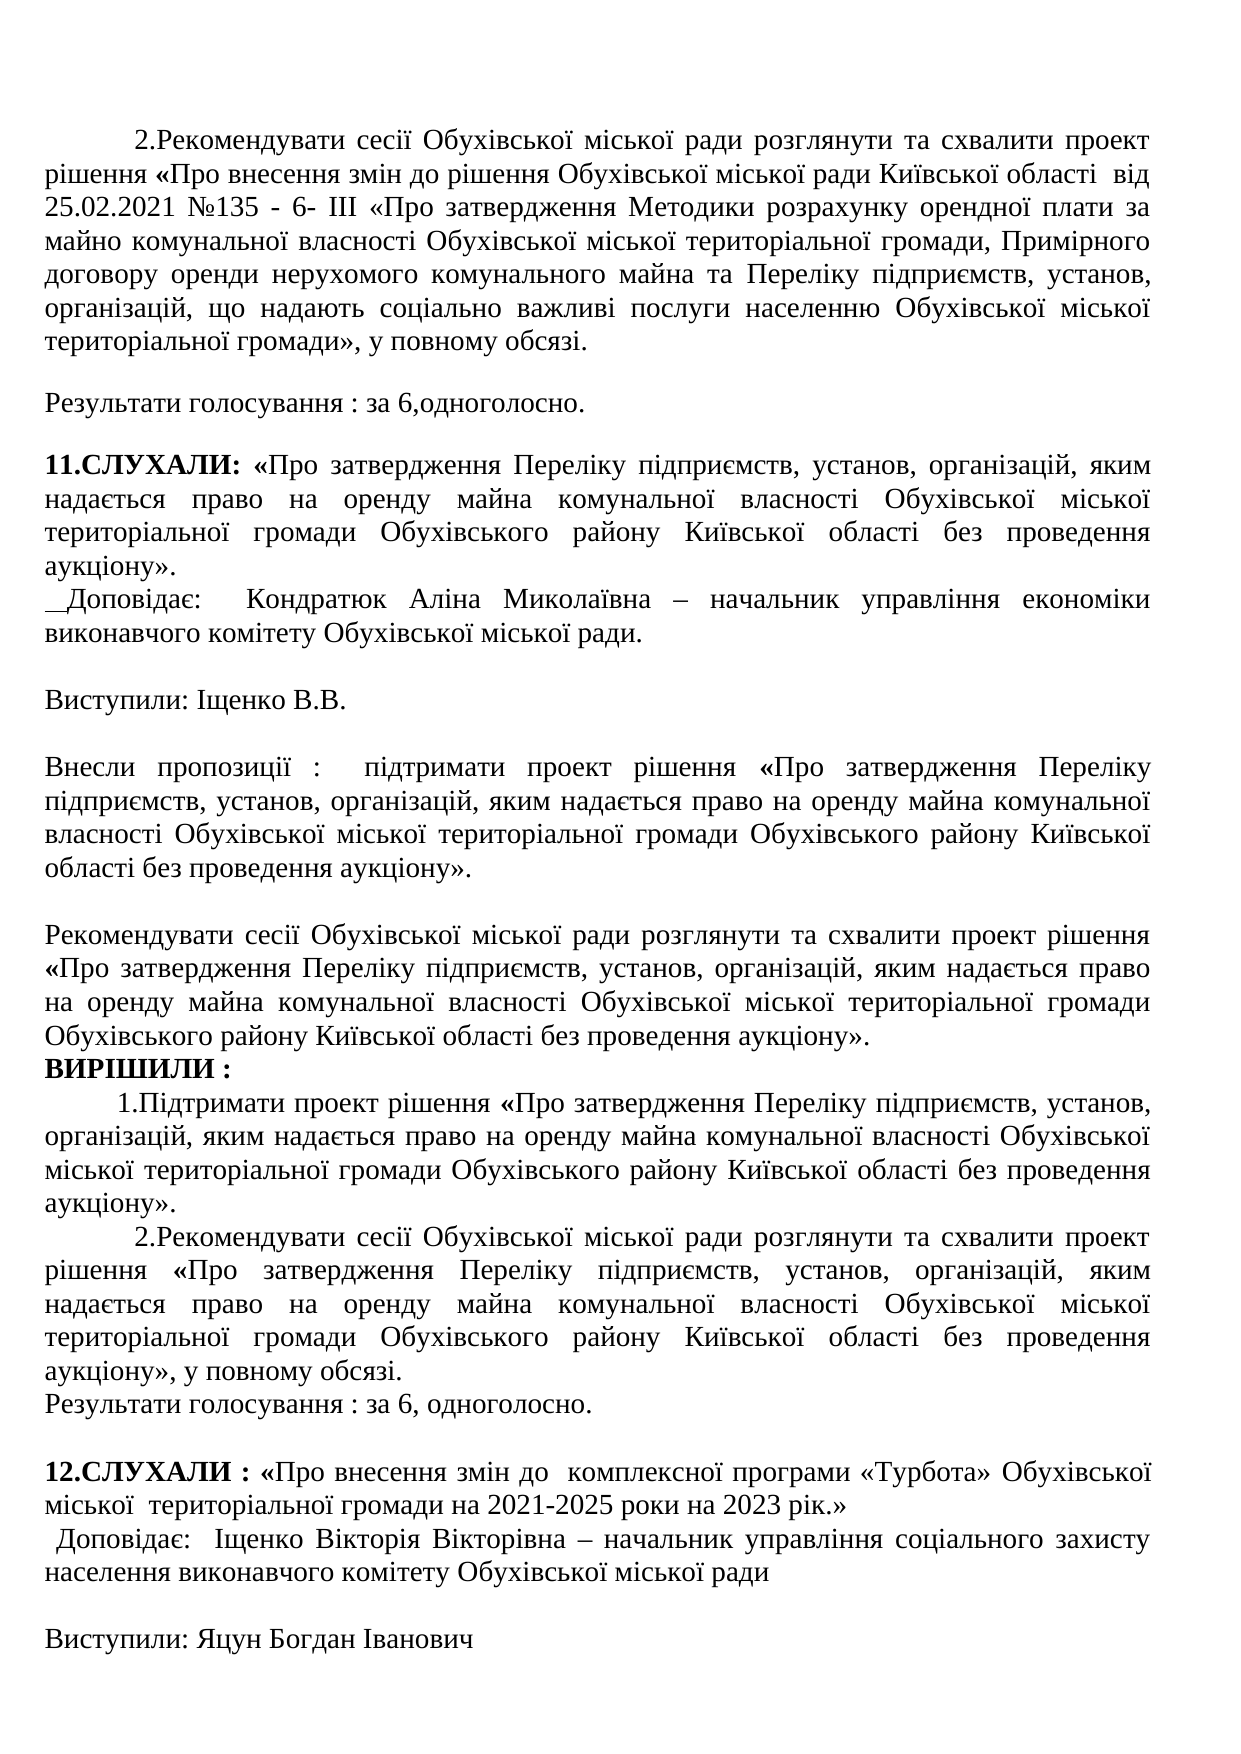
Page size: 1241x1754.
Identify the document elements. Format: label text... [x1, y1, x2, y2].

text Рекомендувати сесії Обухівської міської ради розглянути та схвалити проект рішення «Про затвердження Переліку підприємств, установ, організацій, яким надається право на оренду майна комунальної власності Обухівської міської територіальної громади Обухівського району Київської області без проведення аукціону». [44, 917, 1152, 1051]
text 11.СЛУХАЛИ: «Про затвердження Переліку підприємств, установ, організацій, яким надається право на оренду майна комунальної власності Обухівської міської територіальної громади Обухівського району Київської області без проведення аукціону». [44, 447, 1152, 582]
text Внесли пропозиції : підтримати проект рішення «Про затвердження Переліку підприємств, установ, організацій, яким надається право на оренду майна комунальної власності Обухівської міської територіальної громади Обухівського району Київської області без проведення аукціону». [44, 749, 1152, 883]
text Результати голосування : за 6,одноголосно. [44, 385, 1152, 419]
text 12.СЛУХАЛИ : «Про внесення змін до комплексної програми «Турбота» Обухівської міської територіальної громади на 2021-2025 роки на 2023 рік.» [44, 1454, 1152, 1521]
text 1.Підтримати проект рішення «Про затвердження Переліку підприємств, установ, організацій, яким надається право на оренду майна комунальної власності Обухівської міської територіальної громади Обухівського району Київської області без проведення аукціону». [44, 1085, 1152, 1219]
text Виступили: Іщенко В.В. [44, 682, 1152, 716]
text 2.Рекомендувати сесії Обухівської міської ради розглянути та схвалити проект рішення «Про затвердження Переліку підприємств, установ, організацій, яким надається право на оренду майна комунальної власності Обухівської міської територіальної громади Обухівського району Київської області без проведення аукціону», у повному обсязі. [44, 1219, 1152, 1387]
text Доповідає: Іщенко Вікторія Вікторівна – начальник управління соціального захисту населення виконавчого комітету Обухівської міської ради [44, 1521, 1152, 1588]
text ВИРІШИЛИ : [44, 1051, 1152, 1085]
text Результати голосування : за 6, одноголосно. [44, 1387, 1152, 1420]
text Виступили: Яцун Богдан Іванович [44, 1621, 1152, 1655]
text Доповідає: Кондратюк Аліна Миколаївна – начальник управління економіки виконавчого комітету Обухівської міської ради. [44, 582, 1152, 649]
text 2.Рекомендувати сесії Обухівської міської ради розглянути та схвалити проект рішення «Про внесення змін до рішення Обухівської міської ради Київської області від 25.02.2021 №135 - 6- III «Про затвердження Методики розрахунку орендної плати за майно комунальної власності Обухівської міської територіальної громади, Примірного договору оренди нерухомого комунального майна та Переліку підприємств, установ, організацій, що надають соціально важливі послуги населенню Обухівської міської територіальної громади», у повному обсязі. [44, 122, 1152, 357]
